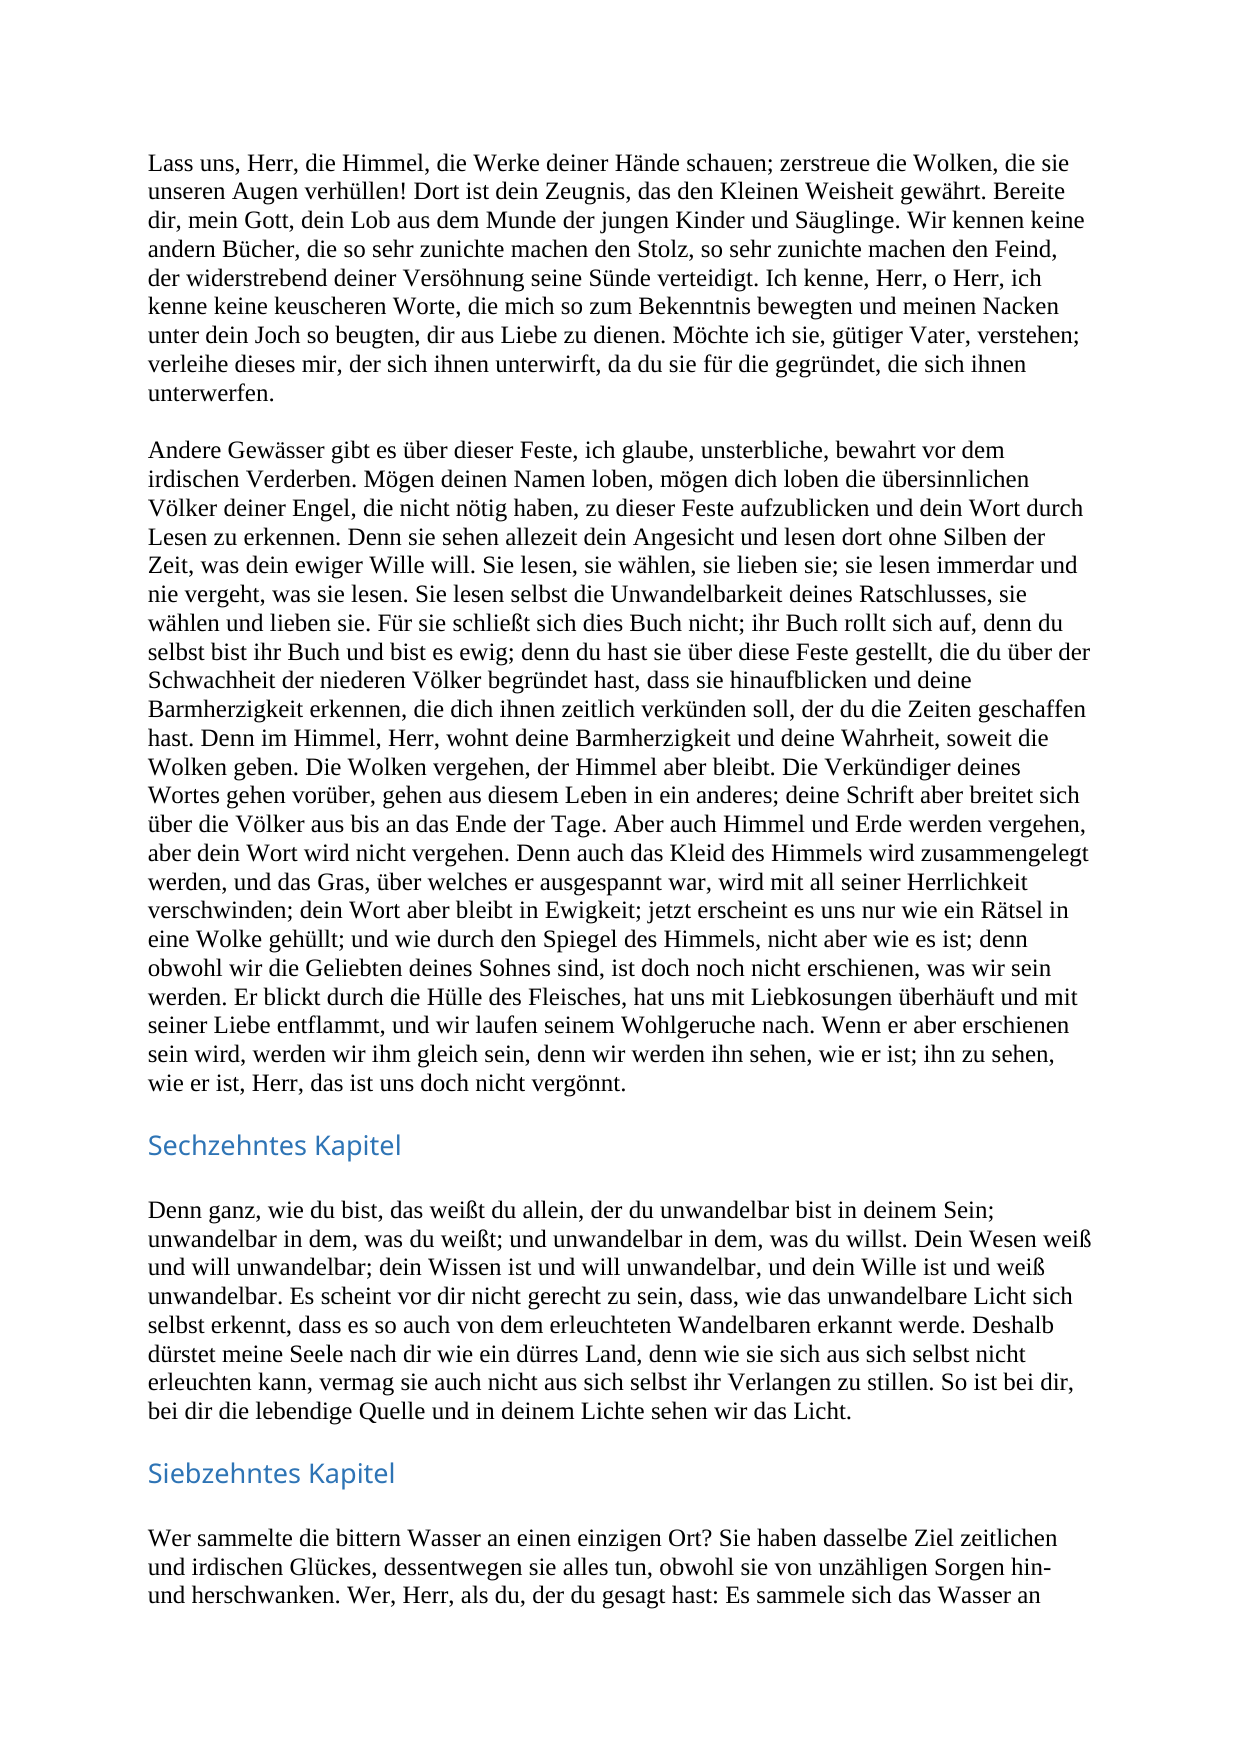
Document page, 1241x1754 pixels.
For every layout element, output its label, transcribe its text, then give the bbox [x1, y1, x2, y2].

subtitle Siebzehntes Kapitel [148, 1454, 1093, 1491]
text Denn ganz, wie du bist, das weißt du allein, der du unwandelbar bist in deinem Sein; unwandelbar in dem, was du weißt; und unwandelbar in dem, was du willst. Dein Wesen weiß und will unwandelbar; dein Wissen ist und will unwandelbar, und dein Wille ist und weiß unwandelbar. Es scheint vor dir nicht gerecht zu sein, dass, wie das unwandelbare Licht sich selbst erkennt, dass es so auch von dem erleuchteten Wandelbaren erkannt werde. Deshalb dürstet meine Seele nach dir wie ein dürres Land, denn wie sie sich aus sich selbst nicht erleuchten kann, vermag sie auch nicht aus sich selbst ihr Verlangen zu stillen. So ist bei dir, bei dir die lebendige Quelle und in deinem Lichte sehen wir das Licht. [148, 1195, 1093, 1425]
subtitle Sechzehntes Kapitel [148, 1126, 1093, 1163]
text Andere Gewässer gibt es über dieser Feste, ich glaube, unsterbliche, bewahrt vor dem irdischen Verderben. Mögen deinen Namen loben, mögen dich loben die übersinnlichen Völker deiner Engel, die nicht nötig haben, zu dieser Feste aufzublicken und dein Wort durch Lesen zu erkennen. Denn sie sehen allezeit dein Angesicht und lesen dort ohne Silben der Zeit, was dein ewiger Wille will. Sie lesen, sie wählen, sie lieben sie; sie lesen immerdar und nie vergeht, was sie lesen. Sie lesen selbst die Unwandelbarkeit deines Ratschlusses, sie wählen und lieben sie. Für sie schließt sich dies Buch nicht; ihr Buch rollt sich auf, denn du selbst bist ihr Buch und bist es ewig; denn du hast sie über diese Feste gestellt, die du über der Schwachheit der niederen Völker begründet hast, dass sie hinaufblicken und deine Barmherzigkeit erkennen, die dich ihnen zeitlich verkünden soll, der du die Zeiten geschaffen hast. Denn im Himmel, Herr, wohnt deine Barmherzigkeit und deine Wahrheit, soweit die Wolken geben. Die Wolken vergehen, der Himmel aber bleibt. Die Verkündiger deines Wortes gehen vorüber, gehen aus diesem Leben in ein anderes; deine Schrift aber breitet sich über die Völker aus bis an das Ende der Tage. Aber auch Himmel und Erde werden vergehen, aber dein Wort wird nicht vergehen. Denn auch das Kleid des Himmels wird zusammengelegt werden, und das Gras, über welches er ausgespannt war, wird mit all seiner Herrlichkeit verschwinden; dein Wort aber bleibt in Ewigkeit; jetzt erscheint es uns nur wie ein Rätsel in eine Wolke gehüllt; und wie durch den Spiegel des Himmels, nicht aber wie es ist; denn obwohl wir die Geliebten deines Sohnes sind, ist doch noch nicht erschienen, was wir sein werden. Er blickt durch die Hülle des Fleisches, hat uns mit Liebkosungen überhäuft und mit seiner Liebe entflammt, und wir laufen seinem Wohlgeruche nach. Wenn er aber erschienen sein wird, werden wir ihm gleich sein, denn wir werden ihn sehen, wie er ist; ihn zu sehen, wie er ist, Herr, das ist uns doch nicht vergönnt. [148, 436, 1093, 1097]
text Lass uns, Herr, die Himmel, die Werke deiner Hände schauen; zerstreue die Wolken, die sie unseren Augen verhüllen! Dort ist dein Zeugnis, das den Kleinen Weisheit gewährt. Bereite dir, mein Gott, dein Lob aus dem Munde der jungen Kinder und Säuglinge. Wir kennen keine andern Bücher, die so sehr zunichte machen den Stolz, so sehr zunichte machen den Feind, der widerstrebend deiner Versöhnung seine Sünde verteidigt. Ich kenne, Herr, o Herr, ich kenne keine keuscheren Worte, die mich so zum Bekenntnis bewegten und meinen Nacken unter dein Joch so beugten, dir aus Liebe zu dienen. Möchte ich sie, gütiger Vater, verstehen; verleihe dieses mir, der sich ihnen unterwirft, da du sie für die gegründet, die sich ihnen unterwerfen. [148, 148, 1093, 406]
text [148, 1523, 1093, 1609]
